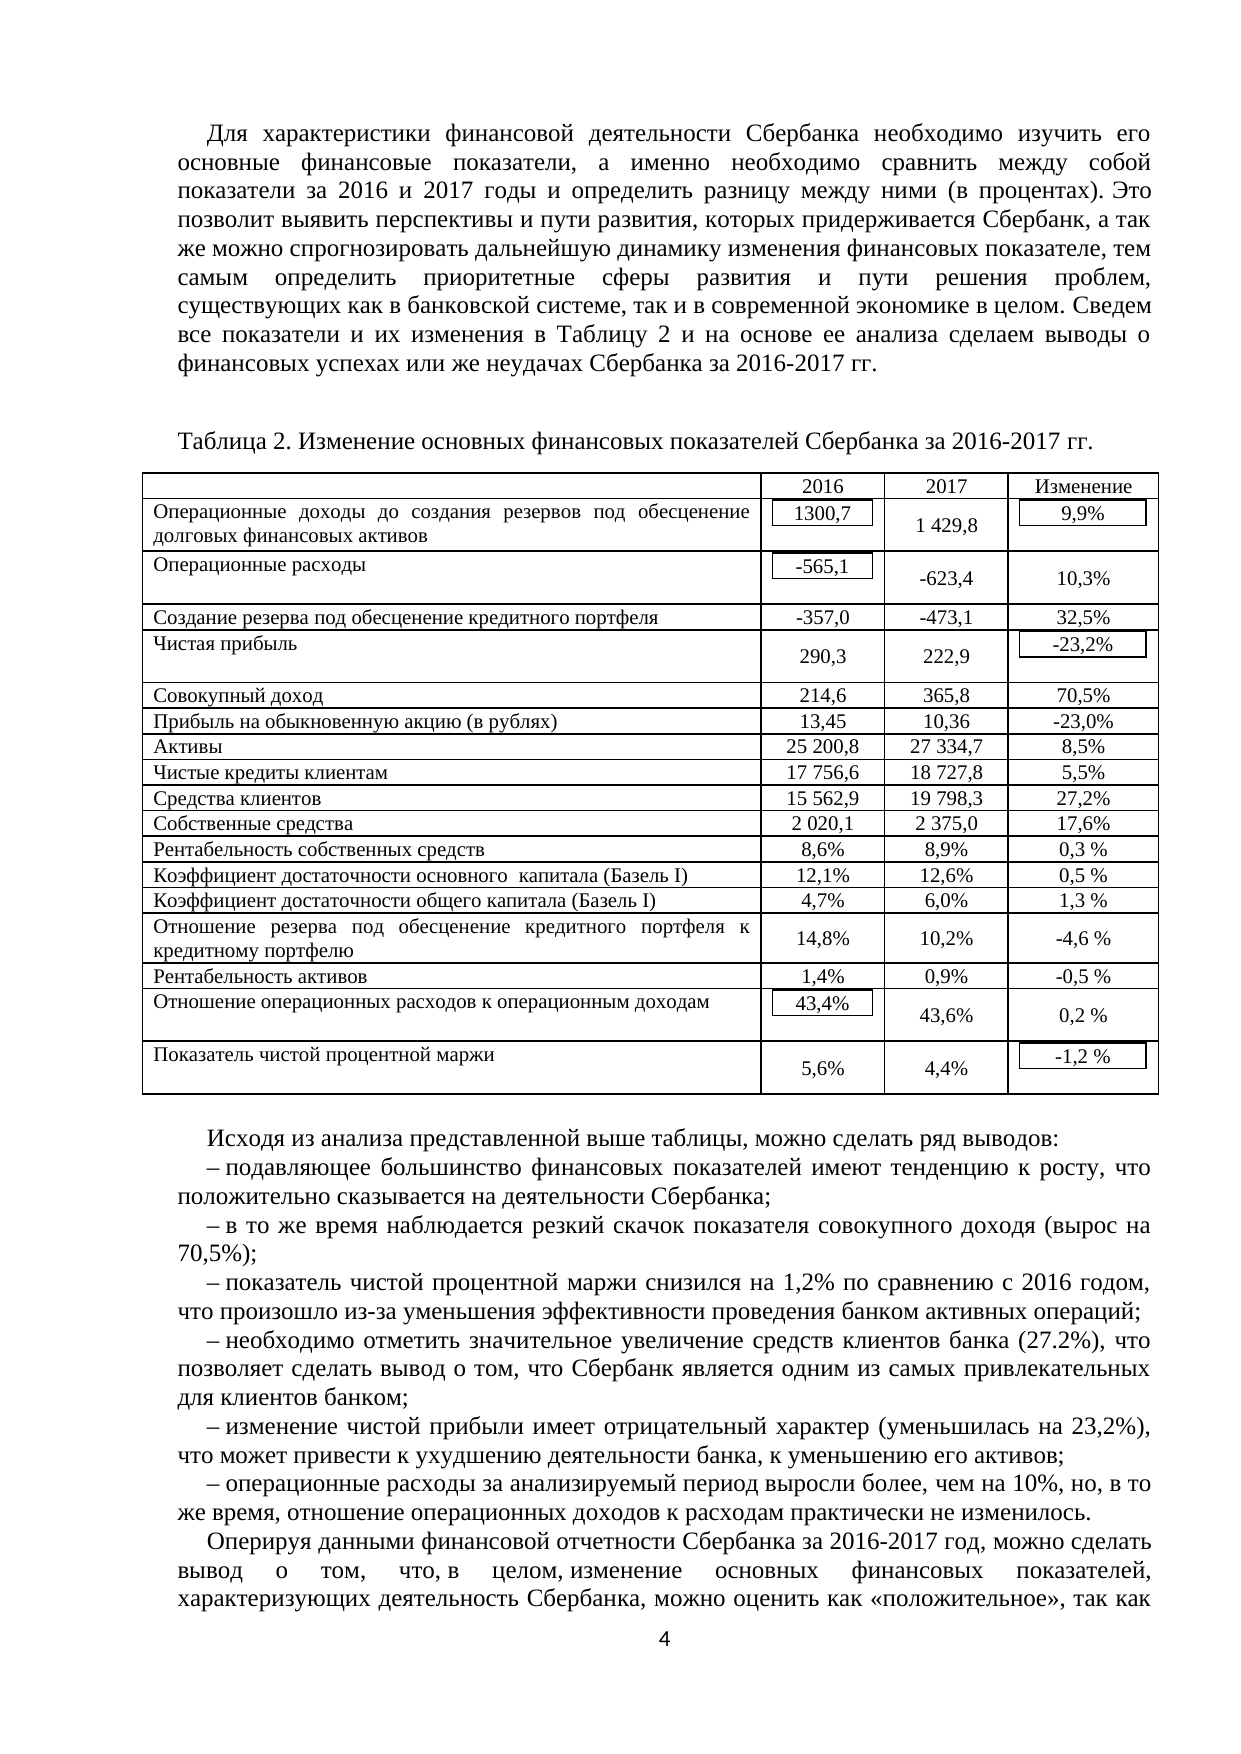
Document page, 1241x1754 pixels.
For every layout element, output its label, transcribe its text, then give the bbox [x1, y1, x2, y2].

table_cell 25 200,8 [762, 735, 884, 758]
table_cell 2 375,0 [885, 811, 1007, 835]
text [177, 1526, 1152, 1612]
table_cell Операционные доходы до создания резервов под обесценение долговых финансовых активов [143, 499, 760, 550]
table_cell -0,5 % [1009, 964, 1158, 988]
table_cell 13,45 [762, 709, 884, 733]
table_cell 8,9% [885, 837, 1007, 861]
table_cell 18 727,8 [885, 760, 1007, 784]
table_cell 14,8% [762, 914, 884, 962]
table_cell 15 562,9 [762, 786, 884, 810]
table_cell [762, 552, 884, 603]
table_cell Чистая прибыль [143, 631, 760, 682]
table_cell 32,5% [1009, 605, 1158, 629]
table_cell 10,36 [885, 709, 1007, 733]
table_cell [762, 989, 884, 1040]
table_cell 1 429,8 [885, 499, 1007, 550]
table_cell Операционные расходы [143, 552, 760, 603]
table_cell Активы [143, 735, 760, 758]
table_cell [1009, 499, 1158, 550]
table_cell Собственные средства [143, 811, 760, 835]
table_cell [762, 499, 884, 550]
table_cell -473,1 [885, 605, 1007, 629]
table_cell Чистые кредиты клиентам [143, 760, 760, 784]
table_cell -23,0% [1009, 709, 1158, 733]
table_cell 1,3 % [1009, 888, 1158, 912]
table_cell [1009, 631, 1158, 682]
text Для характеристики финансовой деятельности Сбербанка необходимо изучить его основные финансовые показатели, а именно необходимо сравнить между собой показатели за 2016 и 2017 годы и определить разницу между ними (в процентах). Это позволит выявить перспективы и пути развития, которых придерживается Сбербанк, а так же можно спрогнозировать дальнейшую динамику изменения финансовых показателе, тем самым определить приоритетные сферы развития и пути решения проблем, существующих как в банковской системе, так и в современной экономике в целом. Сведем все показатели и их изменения в Таблицу 2 и на основе ее анализа сделаем выводы о финансовых успехах или же неудачах Сбербанка за 2016-2017 гг. [177, 118, 1152, 377]
text – операционные расходы за анализируемый период выросли более, чем на 10%, но, в то же время, отношение операционных доходов к расходам практически не изменилось. [177, 1468, 1152, 1526]
table_cell [1009, 1042, 1158, 1093]
table_cell 5,5% [1009, 760, 1158, 784]
table_cell Рентабельность собственных средств [143, 837, 760, 861]
table_cell 5,6% [762, 1042, 884, 1093]
table_cell 10,3% [1009, 552, 1158, 603]
table_cell 365,8 [885, 683, 1007, 707]
table_cell Средства клиентов [143, 786, 760, 810]
table_cell 4,7% [762, 888, 884, 912]
text – изменение чистой прибыли имеет отрицательный характер (уменьшилась на 23,2%), что может привести к ухудшению деятельности банка, к уменьшению его активов; [177, 1411, 1152, 1468]
text Исходя из анализа представленной выше таблицы, можно сделать ряд выводов: [177, 1123, 1152, 1152]
text – в то же время наблюдается резкий скачок показателя совокупного доходя (вырос на 70,5%); [177, 1210, 1152, 1267]
table_cell 17,6% [1009, 811, 1158, 835]
table_cell 12,1% [762, 863, 884, 887]
table_cell 0,9% [885, 964, 1007, 988]
table_cell 70,5% [1009, 683, 1158, 707]
table_cell 19 798,3 [885, 786, 1007, 810]
table_cell 4,4% [885, 1042, 1007, 1093]
table_cell 0,2 % [1009, 989, 1158, 1040]
table_header 2016 [762, 474, 884, 498]
table_cell 1,4% [762, 964, 884, 988]
table_cell -4,6 % [1009, 914, 1158, 962]
table_cell 27 334,7 [885, 735, 1007, 758]
text – показатель чистой процентной маржи снизился на 1,2% по сравнению с 2016 годом, что произошло из-за уменьшения эффективности проведения банком активных операций; [177, 1267, 1152, 1325]
table_header [143, 474, 760, 498]
table_cell -623,4 [885, 552, 1007, 603]
table_cell Создание резерва под обесценение кредитного портфеля [143, 605, 760, 629]
table_cell Показатель чистой процентной маржи [143, 1042, 760, 1093]
table_header Изменение [1009, 474, 1158, 498]
table_cell Совокупный доход [143, 683, 760, 707]
table_cell 290,3 [762, 631, 884, 682]
text Таблица 2. Изменение основных финансовых показателей Сбербанка за 2016-2017 гг. [177, 422, 1152, 456]
table_cell 8,5% [1009, 735, 1158, 758]
table_cell Отношение операционных расходов к операционным доходам [143, 989, 760, 1040]
table_header 2017 [885, 474, 1007, 498]
text – необходимо отметить значительное увеличение средств клиентов банка (27.2%), что позволяет сделать вывод о том, что Сбербанк является одним из самых привлекательных для клиентов банком; [177, 1325, 1152, 1411]
table_cell Коэффициент достаточности основного капитала (Базель I) [143, 863, 760, 887]
table_cell 10,2% [885, 914, 1007, 962]
table_cell 222,9 [885, 631, 1007, 682]
table_cell 6,0% [885, 888, 1007, 912]
table_cell 2 020,1 [762, 811, 884, 835]
table_cell 12,6% [885, 863, 1007, 887]
table_cell 8,6% [762, 837, 884, 861]
text – подавляющее большинство финансовых показателей имеют тенденцию к росту, что положительно сказывается на деятельности Сбербанка; [177, 1152, 1152, 1210]
table_cell -357,0 [762, 605, 884, 629]
table_cell Прибыль на обыкновенную акцию (в рублях) [143, 709, 760, 733]
table_cell 0,3 % [1009, 837, 1158, 861]
table_cell Рентабельность активов [143, 964, 760, 988]
table_cell Коэффициент достаточности общего капитала (Базель I) [143, 888, 760, 912]
table_cell 214,6 [762, 683, 884, 707]
table_cell Отношение резерва под обесценение кредитного портфеля к кредитному портфелю [143, 914, 760, 962]
table_cell 17 756,6 [762, 760, 884, 784]
table_cell 0,5 % [1009, 863, 1158, 887]
table_cell 43,6% [885, 989, 1007, 1040]
table_cell 27,2% [1009, 786, 1158, 810]
